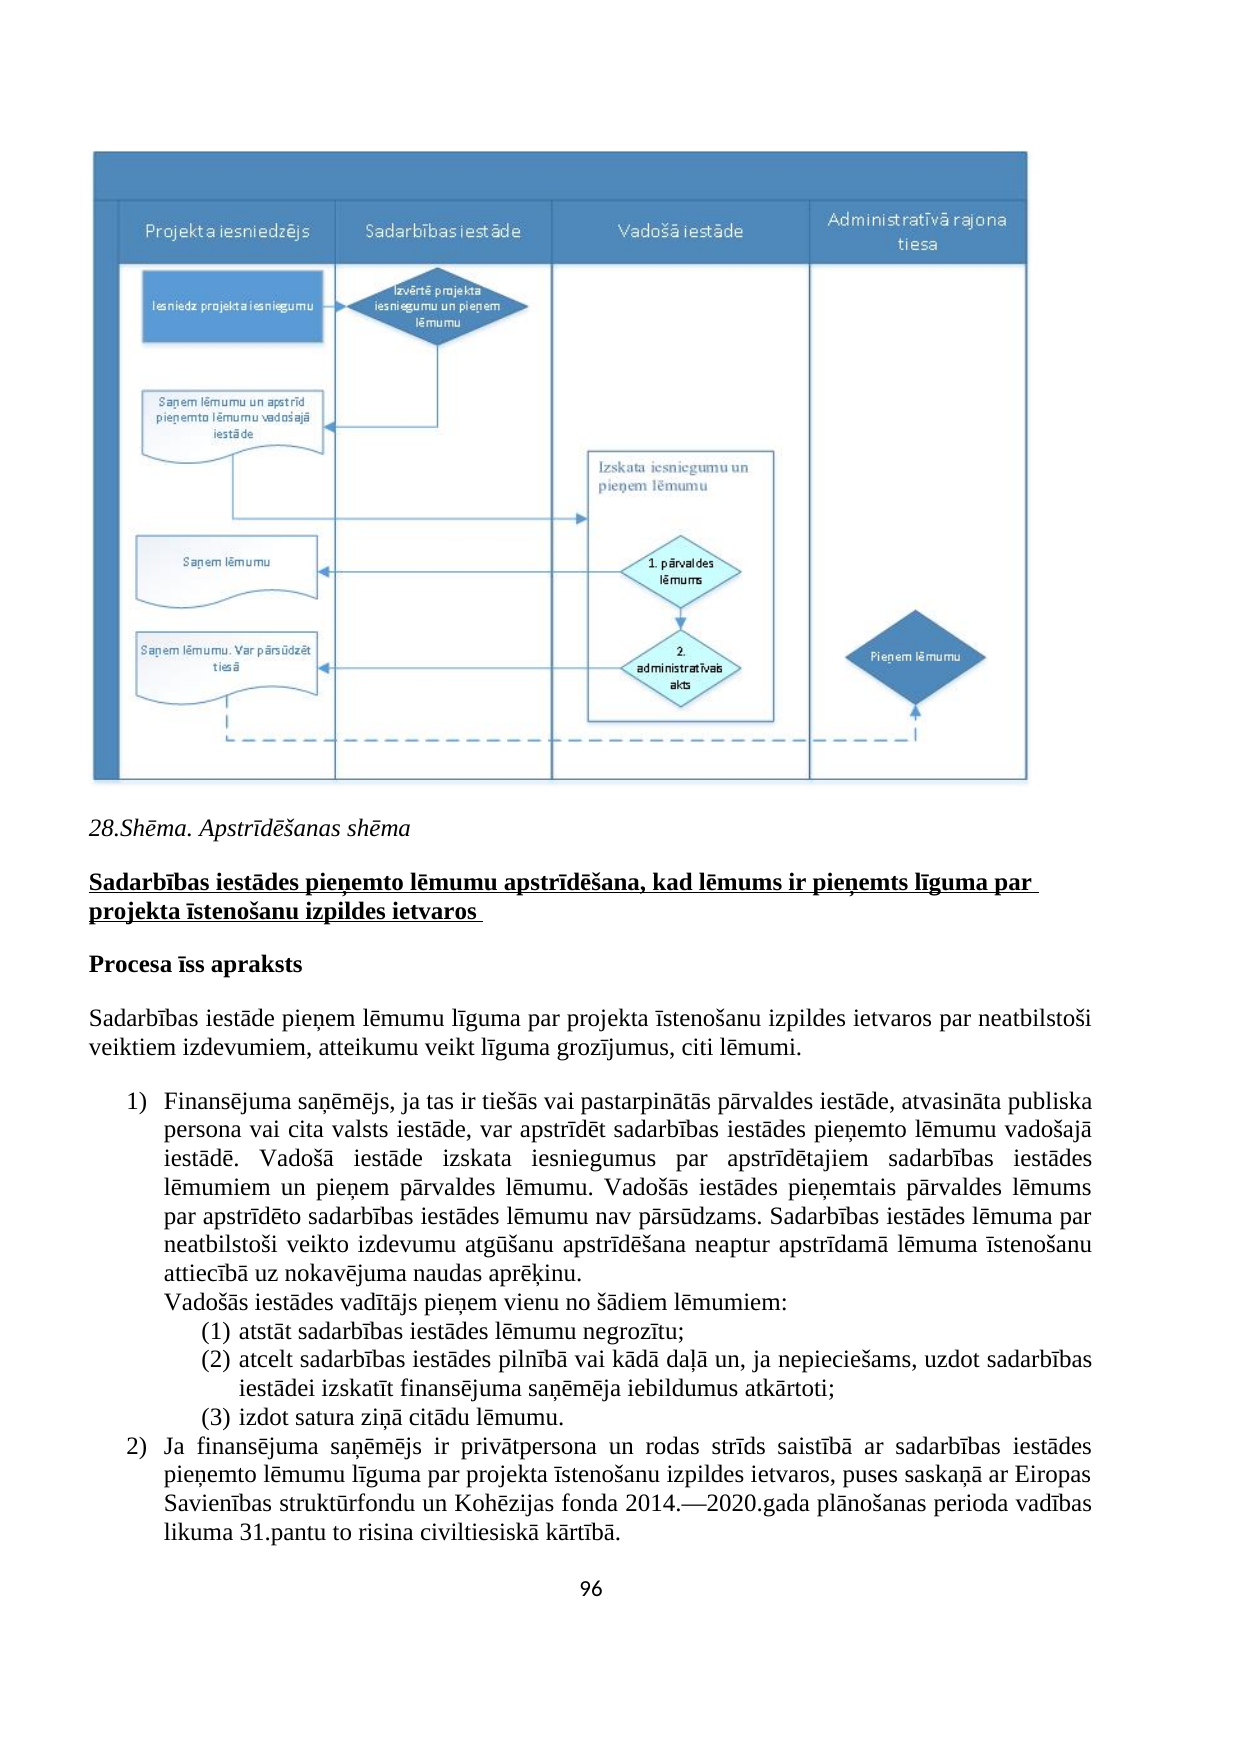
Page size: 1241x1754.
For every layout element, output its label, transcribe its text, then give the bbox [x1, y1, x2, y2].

list Finansējuma saņēmējs, ja tas ir tiešās vai pastarpinātās pārvaldes iestāde, atvasināta publiska persona vai cita valsts iestāde, var apstrīdēt sadarbības iestādes pieņemto lēmumu vadošajā iestādē. Vadošā iestāde izskata iesniegumus par apstrīdētajiem sadarbības iestādes lēmumiem un pieņem pārvaldes lēmumu. Vadošās iestādes pieņemtais pārvaldes lēmums par apstrīdēto sadarbības iestādes lēmumu nav pārsūdzams. Sadarbības iestādes lēmuma par neatbilstoši veikto izdevumu atgūšanu apstrīdēšana neaptur apstrīdamā lēmuma īstenošanu attiecībā uz nokavējuma naudas aprēķinu. [126, 1086, 1093, 1287]
list Ja finansējuma saņēmējs ir privātpersona un rodas strīds saistībā ar sadarbības iestādes pieņemto lēmumu līguma par projekta īstenošanu izpildes ietvaros, puses saskaņā ar Eiropas Savienības struktūrfondu un Kohēzijas fonda 2014.—2020.gada plānošanas perioda vadības likuma 31.pantu to risina civiltiesiskā kārtībā. [126, 1431, 1093, 1546]
text Procesa īss apraksts [89, 949, 1093, 978]
list atstāt sadarbības iestādes lēmumu negrozītu; [201, 1316, 1093, 1344]
text 28.Shēma. Apstrīdēšanas shēma [89, 813, 1093, 842]
list atcelt sadarbības iestādes pilnībā vai kādā daļā un, ja nepieciešams, uzdot sadarbības iestādei izskatīt finansējuma saņēmēja iebildumus atkārtoti; [201, 1344, 1093, 1402]
list Vadošās iestādes vadītājs pieņem vienu no šādiem lēmumiem: [164, 1287, 1093, 1316]
list izdot satura ziņā citādu lēmumu. [201, 1402, 1093, 1431]
picture [88, 150, 1034, 789]
text Sadarbības iestāde pieņem lēmumu līguma par projekta īstenošanu izpildes ietvaros par neatbilstoši veiktiem izdevumiem, atteikumu veikt līguma grozījumus, citi lēmumi. [89, 1003, 1093, 1061]
text Sadarbības iestādes pieņemto lēmumu apstrīdēšana, kad lēmums ir pieņemts līguma par projekta īstenošanu izpildes ietvaros [89, 867, 1093, 924]
